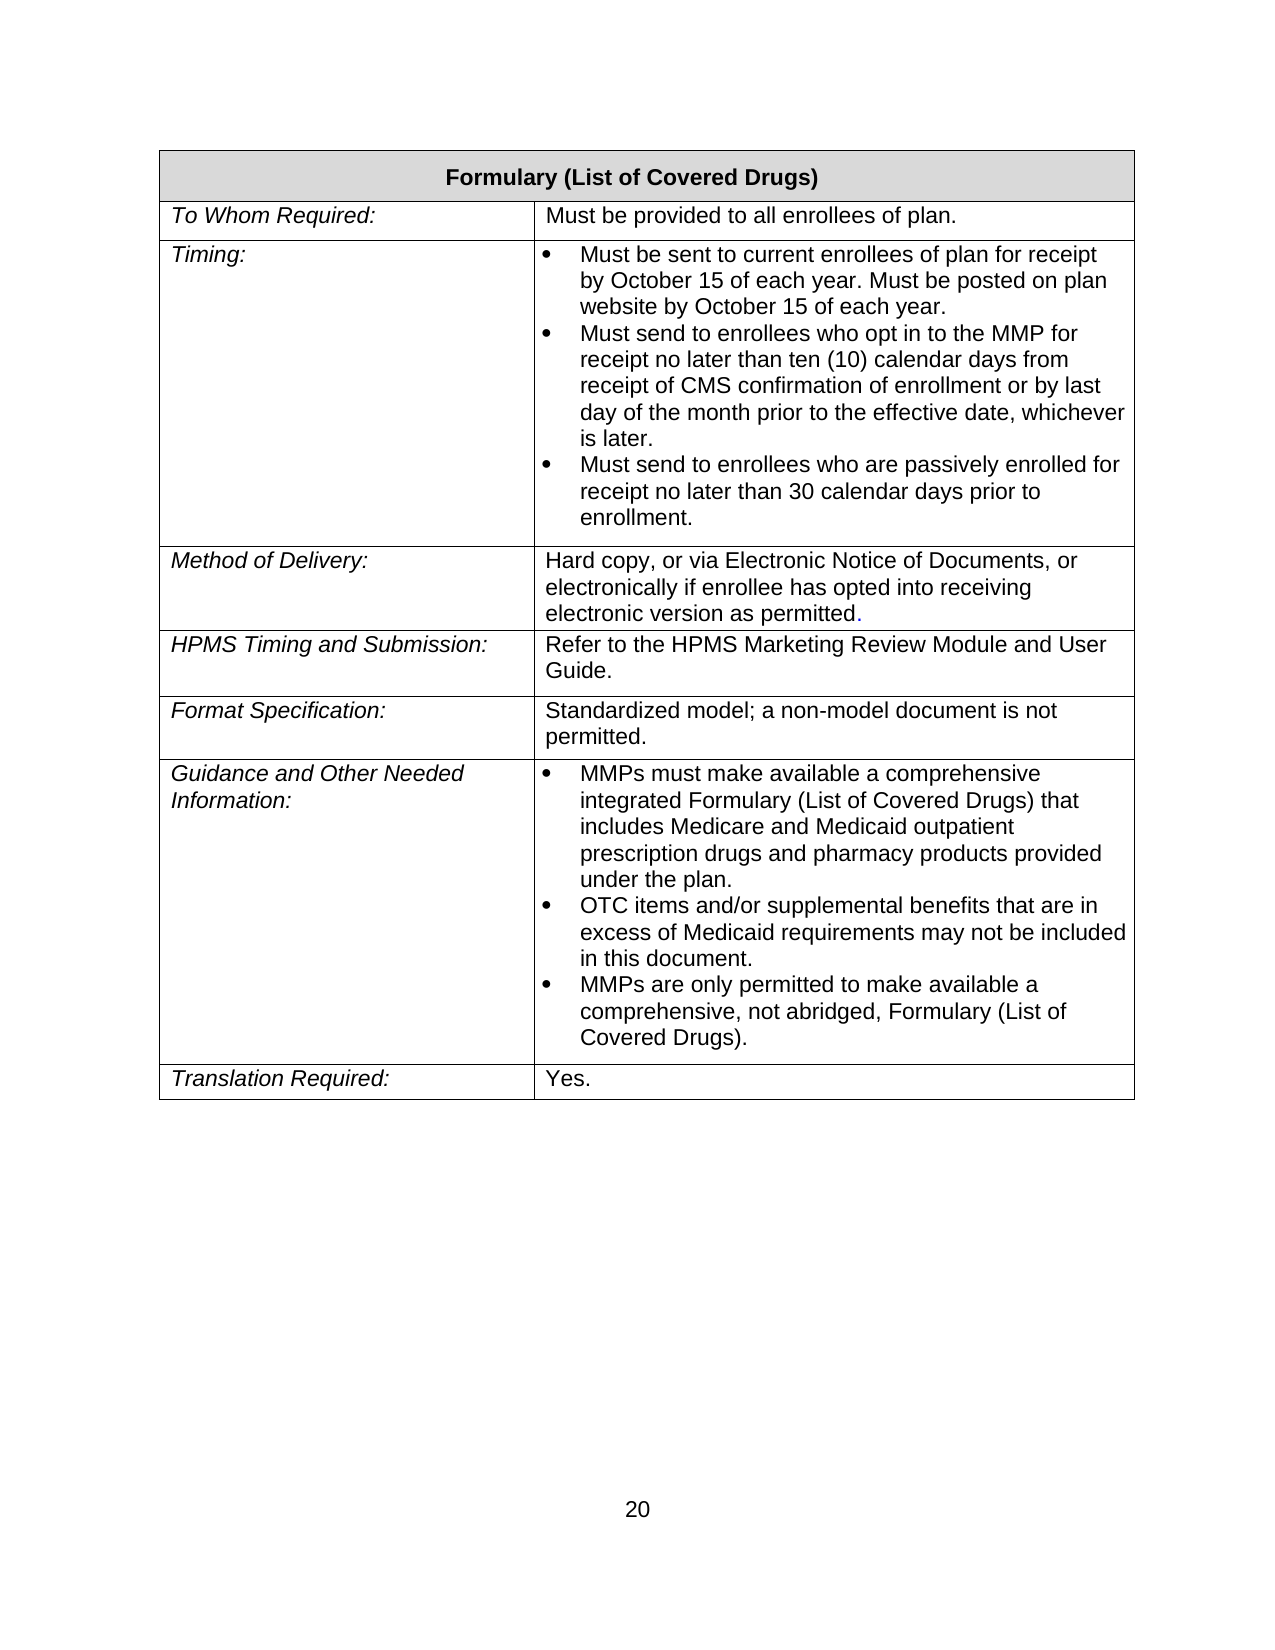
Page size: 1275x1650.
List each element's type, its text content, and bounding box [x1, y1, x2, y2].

table_cell Standardized model; a non-model document is not permitted. [535, 697, 1134, 759]
table_cell Timing: [160, 241, 534, 546]
table_cell Hard copy, or via Electronic Notice of Documents, or electronically if enrollee has opted into receiving electronic version as permitted. [535, 547, 1134, 630]
table_cell Method of Delivery: [160, 547, 534, 630]
table_cell Refer to the HPMS Marketing Review Module and User Guide. [535, 631, 1134, 696]
table_cell Must be sent to current enrollees of plan for receipt by October 15 of each year. Must be posted on plan website by October 15 of each year. Must send to enrollees who opt in to the MMP for receipt no later than ten (10) calendar days from receipt of CMS confirmation of enrollment or by last day of the month prior to the effective date, whichever is later. Must send to enrollees who are passively enrolled for receipt no later than 30 calendar days prior to enrollment. [535, 241, 1134, 546]
table_header Formulary (List of Covered Drugs) [160, 151, 1134, 201]
table_cell Yes. [535, 1065, 1134, 1099]
table_cell Must be provided to all enrollees of plan. [535, 202, 1134, 239]
table_cell Guidance and Other Needed Information: [160, 760, 534, 1064]
table_cell Translation Required: [160, 1065, 534, 1099]
table_cell MMPs must make available a comprehensive integrated Formulary (List of Covered Drugs) that includes Medicare and Medicaid outpatient prescription drugs and pharmacy products provided under the plan. OTC items and/or supplemental benefits that are in excess of Medicaid requirements may not be included in this document. MMPs are only permitted to make available a comprehensive, not abridged, Formulary (List of Covered Drugs). [535, 760, 1134, 1064]
table_cell Format Specification: [160, 697, 534, 759]
table_cell To Whom Required: [160, 202, 534, 239]
table_cell HPMS Timing and Submission: [160, 631, 534, 696]
